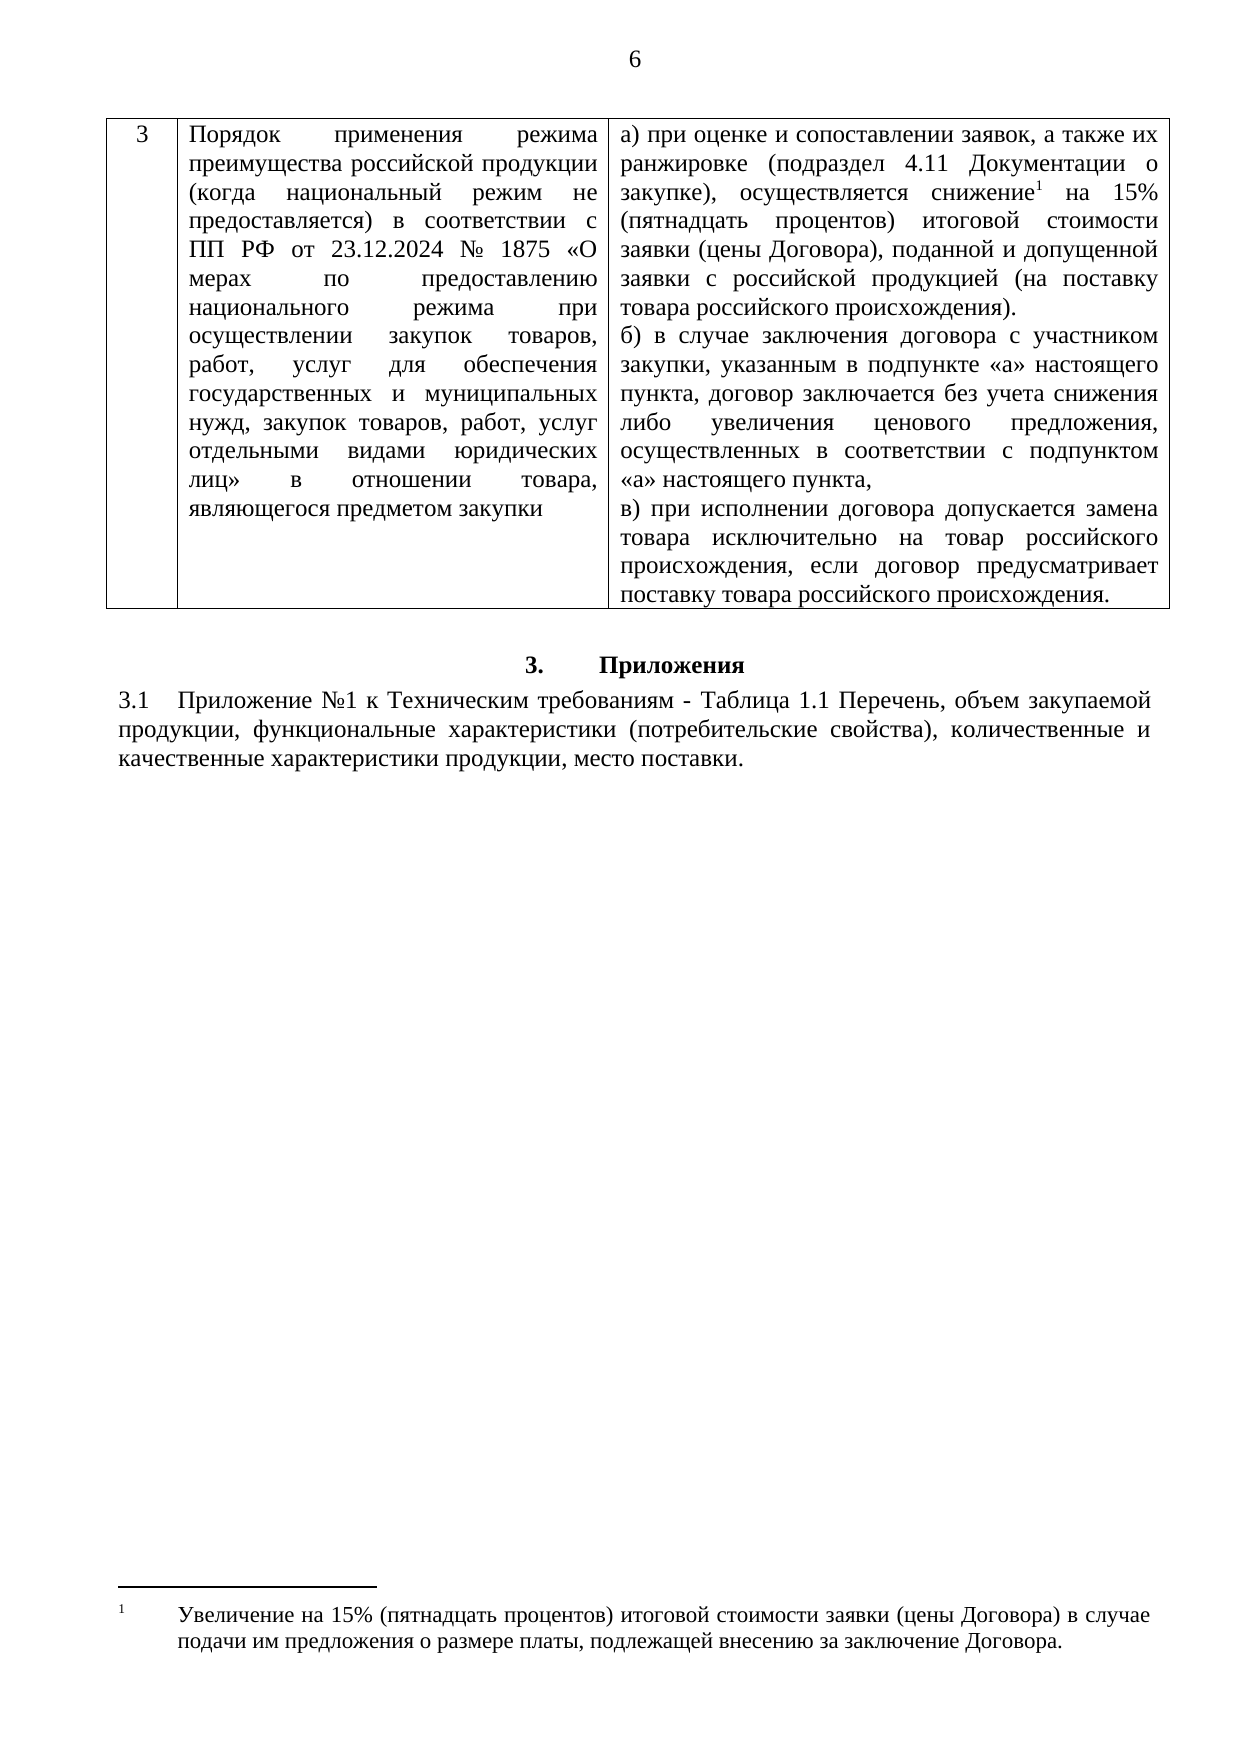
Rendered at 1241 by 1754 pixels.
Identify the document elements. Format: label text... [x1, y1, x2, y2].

table_cell Порядок применения режима преимущества российской продукции (когда национальный режим не предоставляется) в соответствии с ПП РФ от 23.12.2024 № 1875 «О мерах по предоставлению национального режима при осуществлении закупок товаров, работ, услуг для обеспечения государственных и муниципальных нужд, закупок товаров, работ, услуг отдельными видами юридических лиц» в отношении товара, являющегося предметом закупки [178, 119, 608, 608]
subtitle Приложения [118, 650, 1152, 679]
table_cell 3 [107, 119, 177, 608]
table_cell а) при оценке и сопоставлении заявок, а также их ранжировке (подраздел 4.11 Документации о закупке), осуществляется снижение на 15% (пятнадцать процентов) итоговой стоимости заявки (цены Договора), поданной и допущенной заявки с российской продукцией (на поставку товара российского происхождения). б) в случае заключения договора с участником закупки, указанным в подпункте «а» настоящего пункта, договор заключается без учета снижения либо увеличения ценового предложения, осуществленных в соответствии с подпунктом «а» настоящего пункта, в) при исполнении договора допускается замена товара исключительно на товар российского происхождения, если договор предусматривает поставку товара российского происхождения. [609, 119, 1169, 608]
list Приложение №1 к Техническим требованиям - Таблица 1.1 Перечень, объем закупаемой продукции, функциональные характеристики (потребительские свойства), количественные и качественные характеристики продукции, место поставки. [118, 685, 1152, 772]
